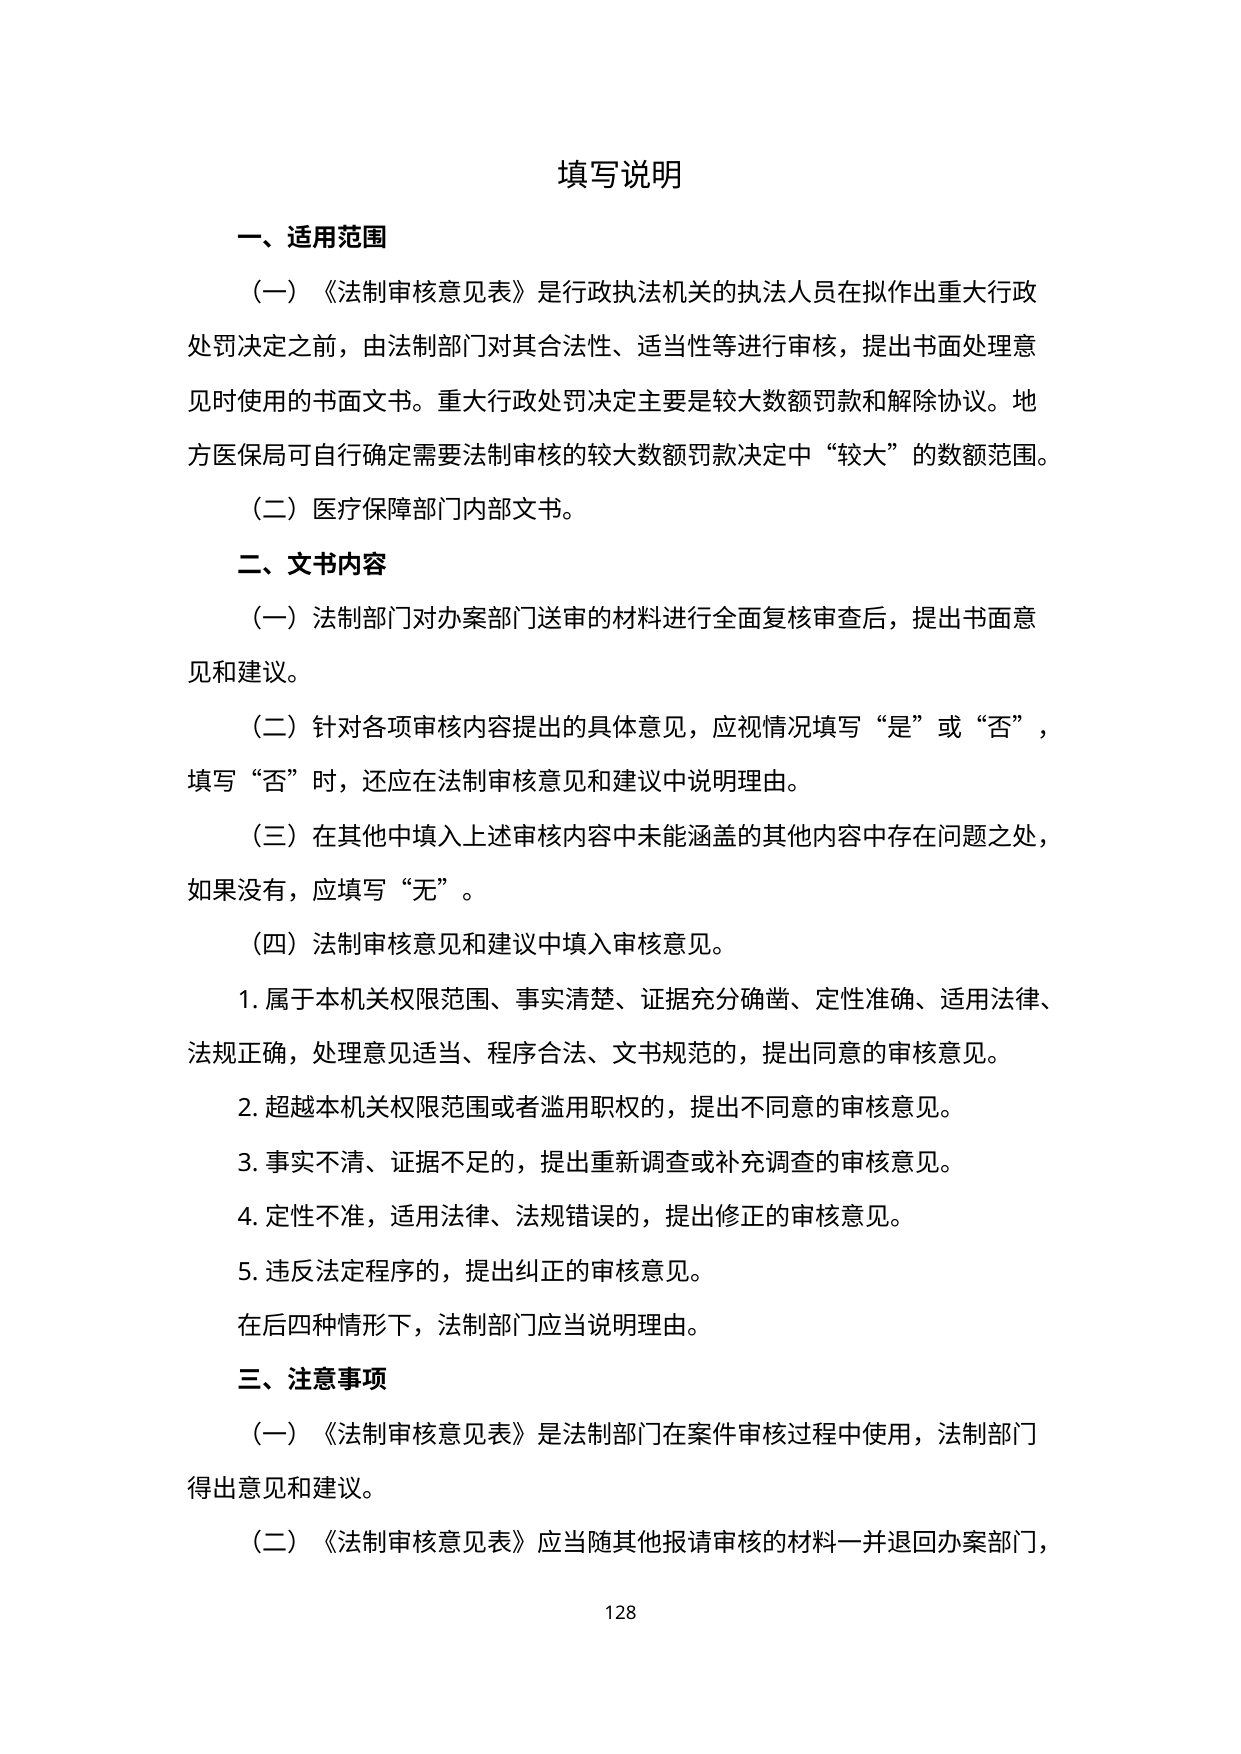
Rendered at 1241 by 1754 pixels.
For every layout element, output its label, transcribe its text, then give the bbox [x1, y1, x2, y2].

text （二）医疗保障部门内部文书。 [187, 490, 1053, 526]
text （一）《法制审核意见表》是法制部门在案件审核过程中使用，法制部门得出意见和建议。 [187, 1414, 1053, 1505]
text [187, 1523, 1053, 1559]
text 3. 事实不清、证据不足的，提出重新调查或补充调查的审核意见。 [187, 1142, 1053, 1178]
text 一、适用范围 [187, 218, 1053, 254]
text （四）法制审核意见和建议中填入审核意见。 [187, 925, 1053, 961]
text （二）针对各项审核内容提出的具体意见，应视情况填写“是”或“否”，填写“否”时，还应在法制审核意见和建议中说明理由。 [187, 707, 1053, 798]
text 5. 违反法定程序的，提出纠正的审核意见。 [187, 1251, 1053, 1287]
text 4. 定性不准，适用法律、法规错误的，提出修正的审核意见。 [187, 1197, 1053, 1233]
text 填写说明 [187, 150, 1053, 195]
text （一）法制部门对办案部门送审的材料进行全面复核审查后，提出书面意见和建议。 [187, 598, 1053, 689]
text 二、文书内容 [187, 544, 1053, 580]
text （三）在其他中填入上述审核内容中未能涵盖的其他内容中存在问题之处，如果没有，应填写“无”。 [187, 816, 1053, 907]
text 1. 属于本机关权限范围、事实清楚、证据充分确凿、定性准确、适用法律、法规正确，处理意见适当、程序合法、文书规范的，提出同意的审核意见。 [187, 979, 1053, 1070]
text （一）《法制审核意见表》是行政执法机关的执法人员在拟作出重大行政处罚决定之前，由法制部门对其合法性、适当性等进行审核，提出书面处理意见时使用的书面文书。重大行政处罚决定主要是较大数额罚款和解除协议。地方医保局可自行确定需要法制审核的较大数额罚款决定中“较大”的数额范围。 [187, 272, 1053, 472]
text 在后四种情形下，法制部门应当说明理由。 [187, 1305, 1053, 1342]
text 2. 超越本机关权限范围或者滥用职权的，提出不同意的审核意见。 [187, 1088, 1053, 1124]
text 三、注意事项 [187, 1360, 1053, 1396]
